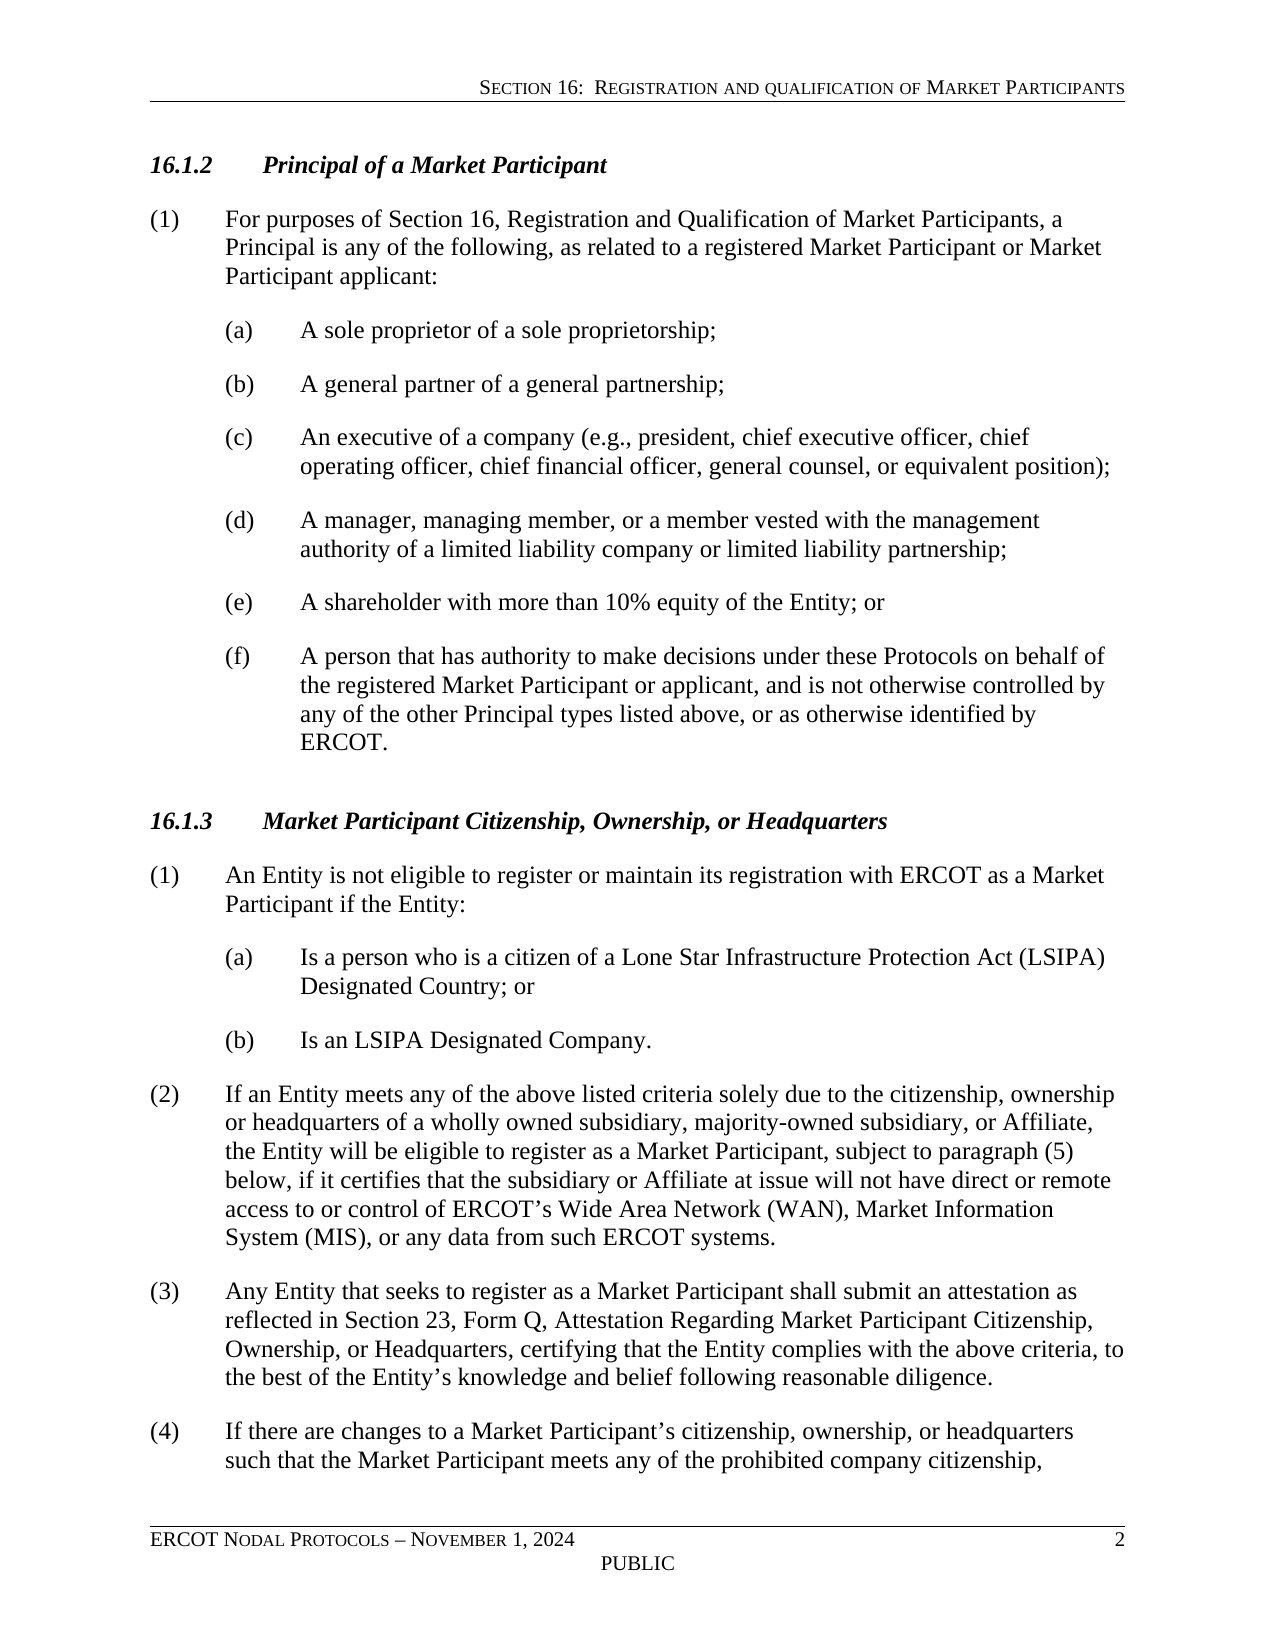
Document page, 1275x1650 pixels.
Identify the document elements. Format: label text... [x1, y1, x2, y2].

text (1) An Entity is not eligible to register or maintain its registration with ERCOT as a Market Participant if the Entity: [150, 860, 1125, 917]
list (f) A person that has authority to make decisions under these Protocols on behalf of the registered Market Participant or applicant, and is not otherwise controlled by any of the other Principal types listed above, or as otherwise identified by ERCOT. [225, 641, 1125, 756]
text (e) A shareholder with more than 10% equity of the Entity; or [225, 587, 1125, 616]
text (a) Is a person who is a citizen of a Lone Star Infrastructure Protection Act (LSIPA) Designated Country; or [225, 942, 1125, 1000]
text 16.1.2 Principal of a Market Participant [150, 150, 1125, 179]
text (1) For purposes of Section 16, Registration and Qualification of Market Participants, a Principal is any of the following, as related to a registered Market Participant or Market Participant applicant: [150, 204, 1125, 290]
text (c) An executive of a company (e.g., president, chief executive officer, chief operating officer, chief financial officer, general counsel, or equivalent position); [225, 422, 1125, 480]
text 16.1.3 Market Participant Citizenship, Ownership, or Headquarters [150, 806, 1125, 835]
text (2) If an Entity meets any of the above listed criteria solely due to the citizenship, ownership or headquarters of a wholly owned subsidiary, majority-owned subsidiary, or Affiliate, the Entity will be eligible to register as a Market Participant, subject to paragraph (5) below, if it certifies that the subsidiary or Affiliate at issue will not have direct or remote access to or control of ERCOT’s Wide Area Network (WAN), Market Information System (MIS), or any data from such ERCOT systems. [150, 1079, 1125, 1251]
text (d) A manager, managing member, or a member vested with the management authority of a limited liability company or limited liability partnership; [225, 505, 1125, 562]
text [150, 1416, 1125, 1474]
text (3) Any Entity that seeks to register as a Market Participant shall submit an attestation as reflected in Section 23, Form Q, Attestation Regarding Market Participant Citizenship, Ownership, or Headquarters, certifying that the Entity complies with the above criteria, to the best of the Entity’s knowledge and belief following reasonable diligence. [150, 1276, 1125, 1391]
text (a) A sole proprietor of a sole proprietorship; [225, 315, 1125, 344]
text (b) A general partner of a general partnership; [225, 369, 1125, 397]
text (b) Is an LSIPA Designated Company. [225, 1025, 1125, 1054]
